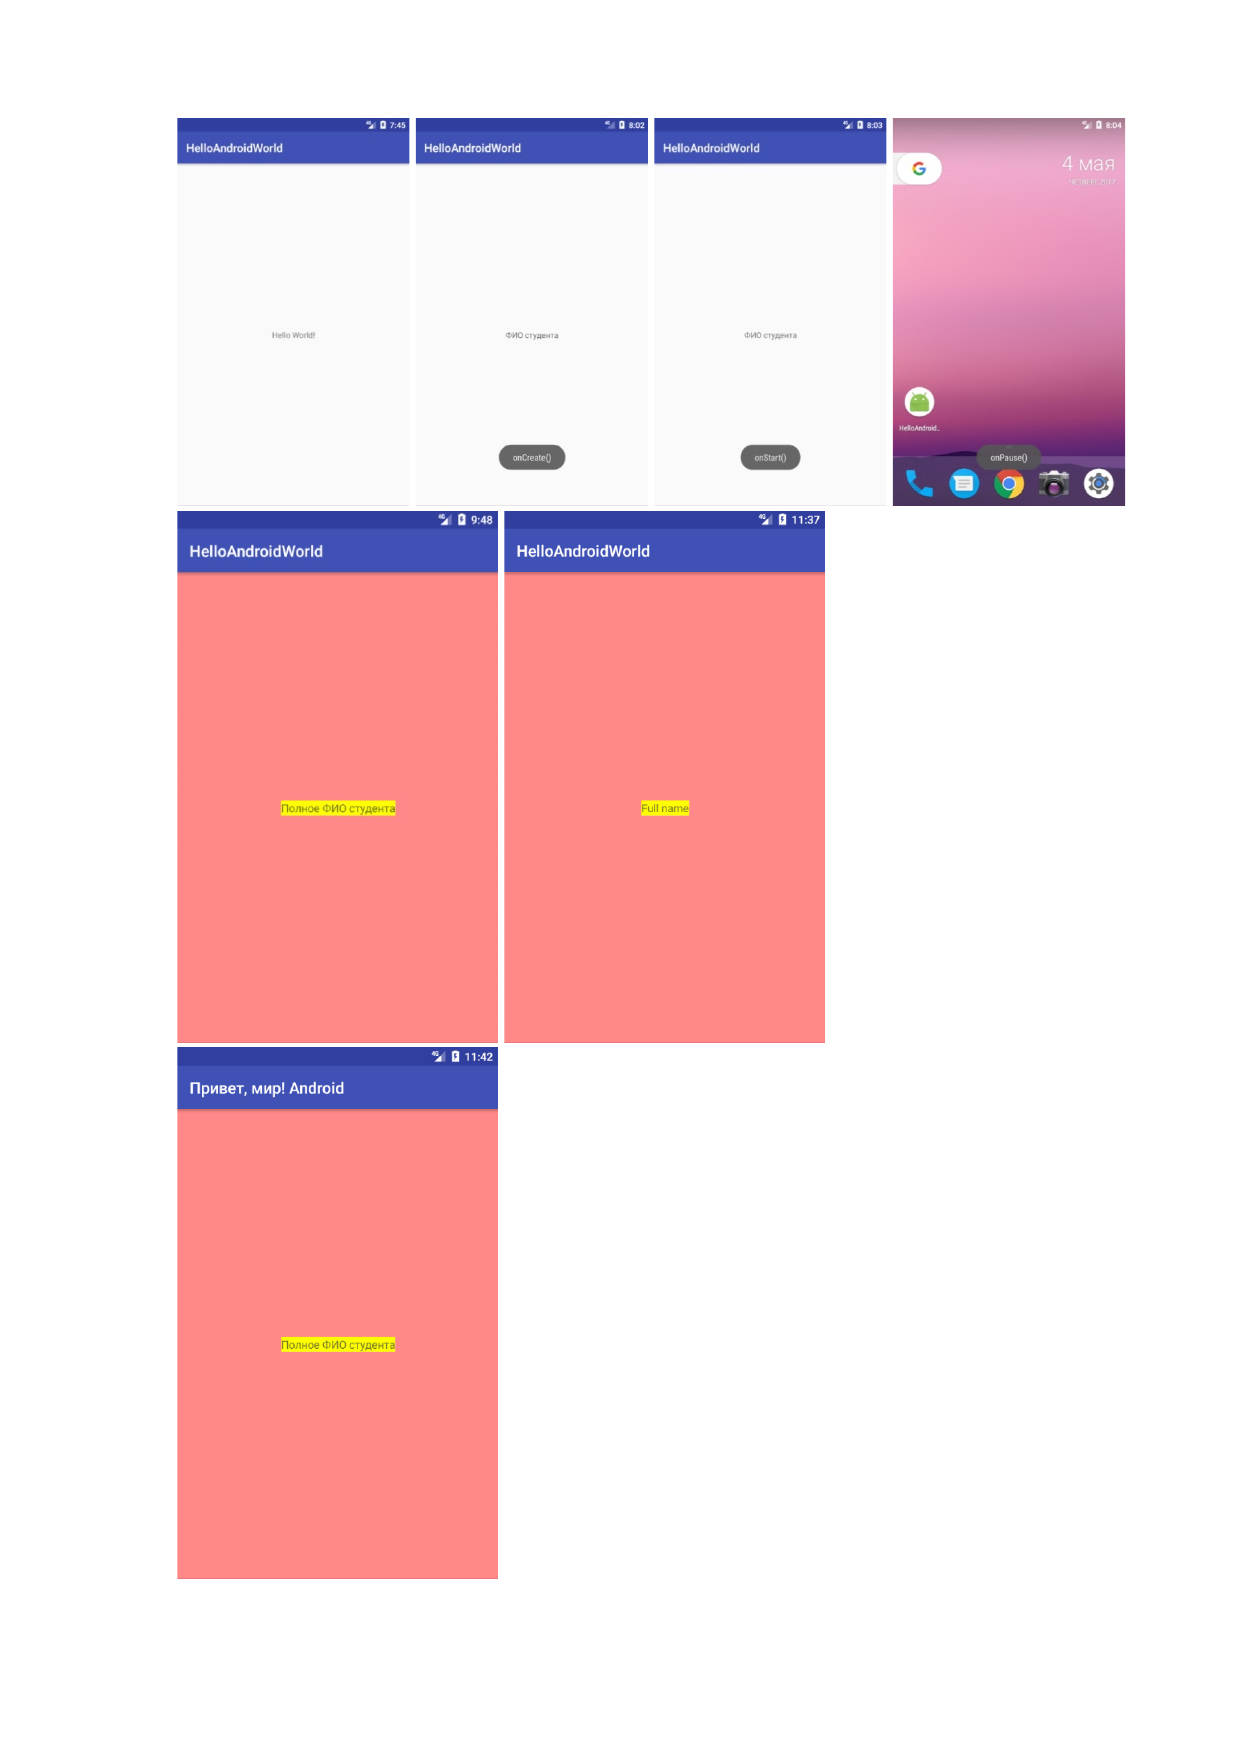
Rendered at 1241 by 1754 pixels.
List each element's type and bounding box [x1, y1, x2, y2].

picture [654, 118, 887, 506]
picture [177, 118, 410, 506]
picture [504, 511, 825, 1043]
picture [892, 118, 1125, 506]
picture [177, 1047, 498, 1579]
picture [415, 118, 648, 506]
picture [177, 511, 498, 1043]
